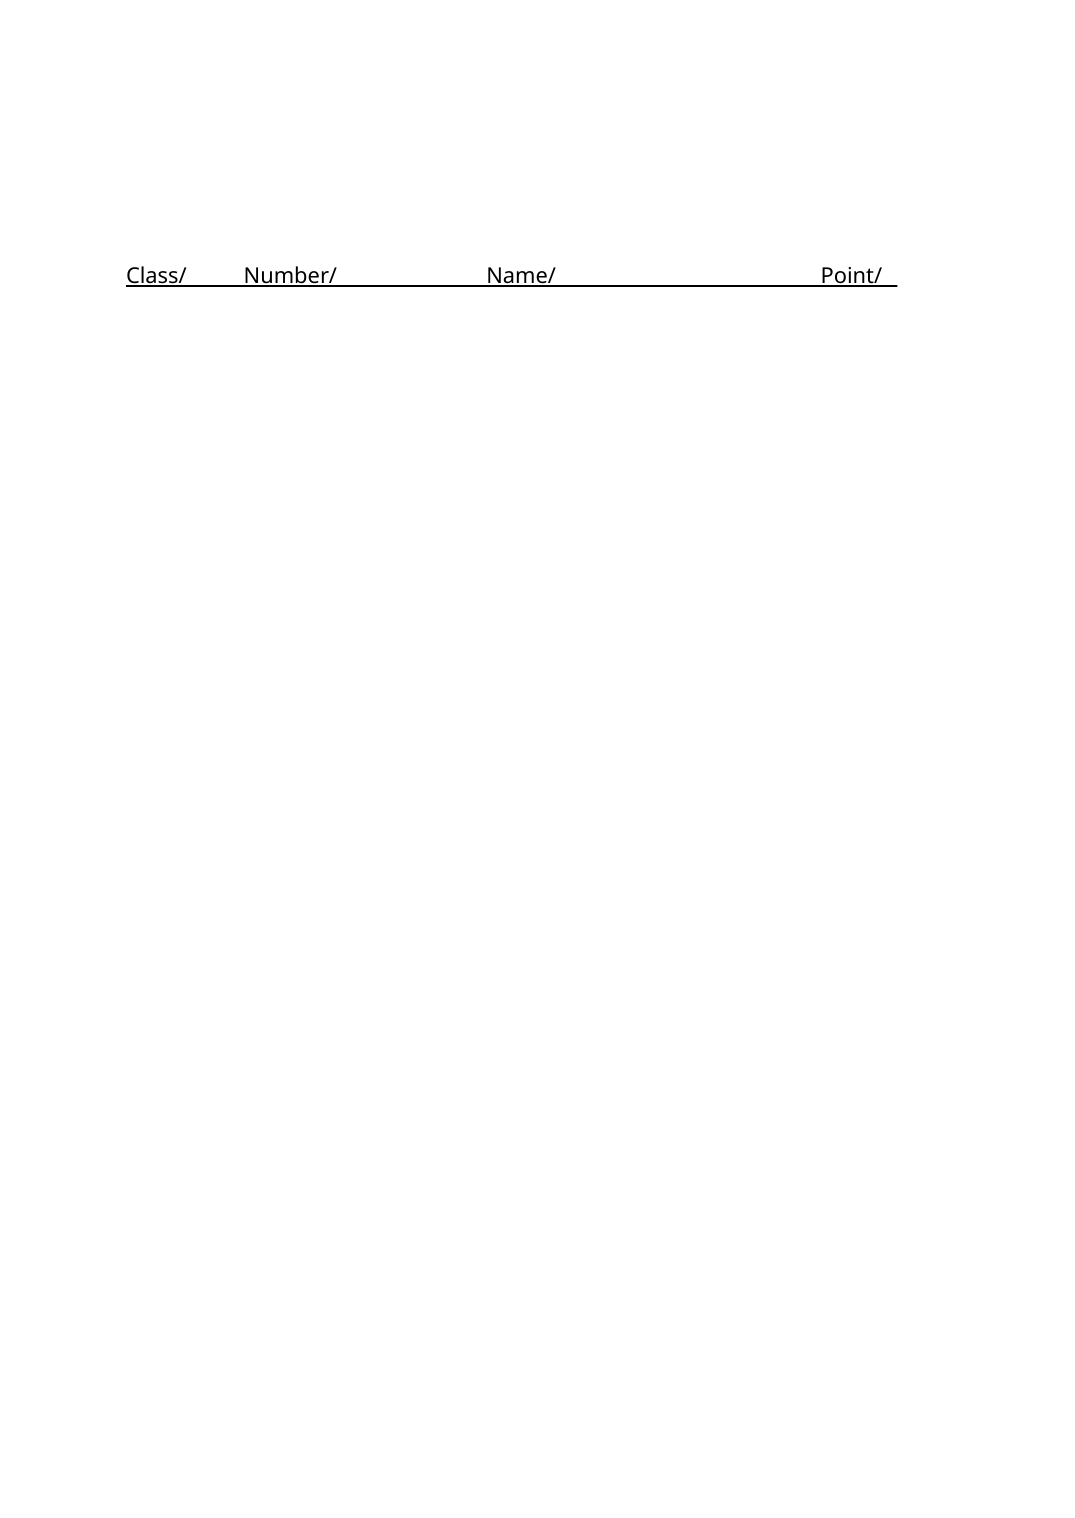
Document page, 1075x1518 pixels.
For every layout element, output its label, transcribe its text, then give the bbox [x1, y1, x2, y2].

text Class/ Number/ Name/ Point/ [126, 257, 949, 292]
